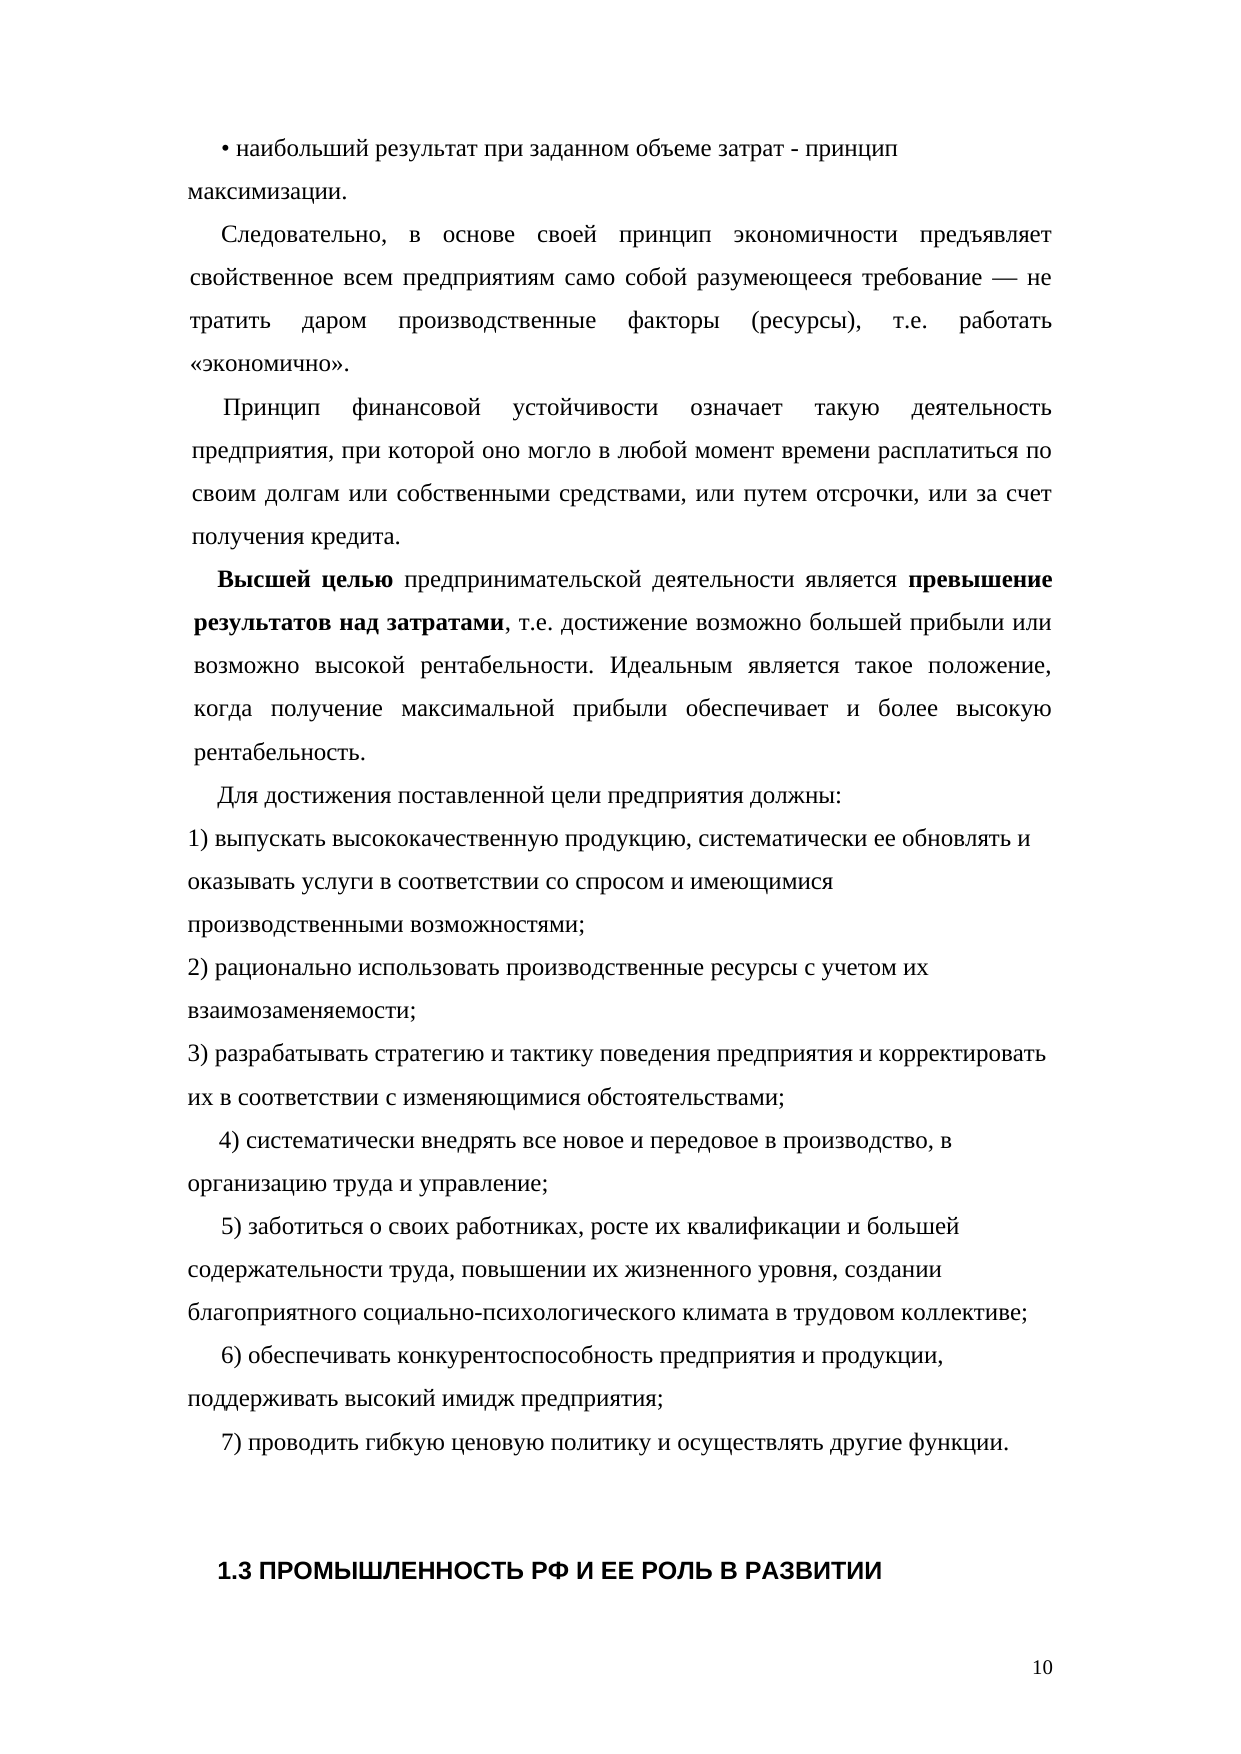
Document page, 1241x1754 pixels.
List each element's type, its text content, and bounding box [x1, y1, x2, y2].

text • наибольший результат при заданном объеме затрат - принцип максимизации. [187, 133, 1021, 205]
text Принцип финансовой устойчивости означает такую деятельность предприятия, при которой оно могло в любой момент времени расплатиться по своим долгам или собственными средствами, или путем отсрочки, или за счет получения кредита. [192, 392, 1053, 550]
text 2) рационально использовать производственные ресурсы с учетом их взаимозаменяемости; [187, 952, 1053, 1024]
text 7) проводить гибкую ценовую политику и осуществлять другие функции. [187, 1427, 1053, 1455]
text Для достижения поставленной цели предприятия должны: [187, 780, 1053, 808]
text 5) заботиться о своих работниках, росте их квалификации и большей содержательности труда, повышении их жизненного уровня, создании благоприятного социально-психологического климата в трудовом коллективе; [187, 1211, 1053, 1326]
text 1) выпускать высококачественную продукцию, систематически ее обновлять и оказывать услуги в соответствии со спросом и имеющимися производственными возможностями; [187, 823, 1053, 938]
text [217, 1556, 976, 1585]
text Следовательно, в основе своей принцип экономичности предъявляет свойственное всем предприятиям само собой разумеющееся требование — не тратить даром производственные факторы (ресурсы), т.е. работать «экономично». [189, 219, 1053, 377]
text Высшей целью предпринимательской деятельности является превышение результатов над затратами, т.е. достижение возможно большей прибыли или возможно высокой рентабельности. Идеальным является такое положение, когда получение максимальной прибыли обеспечивает и более высокую рентабельность. [194, 564, 1053, 765]
text 6) обеспечивать конкурентоспособность предприятия и продукции, поддерживать высокий имидж предприятия; [187, 1340, 1053, 1412]
text 4) систематически внедрять все новое и передовое в производство, в организацию труда и управление; [187, 1125, 1053, 1197]
text 3) разрабатывать стратегию и тактику поведения предприятия и корректировать их в соответствии с изменяющимися обстоятельствами; [187, 1038, 1053, 1110]
